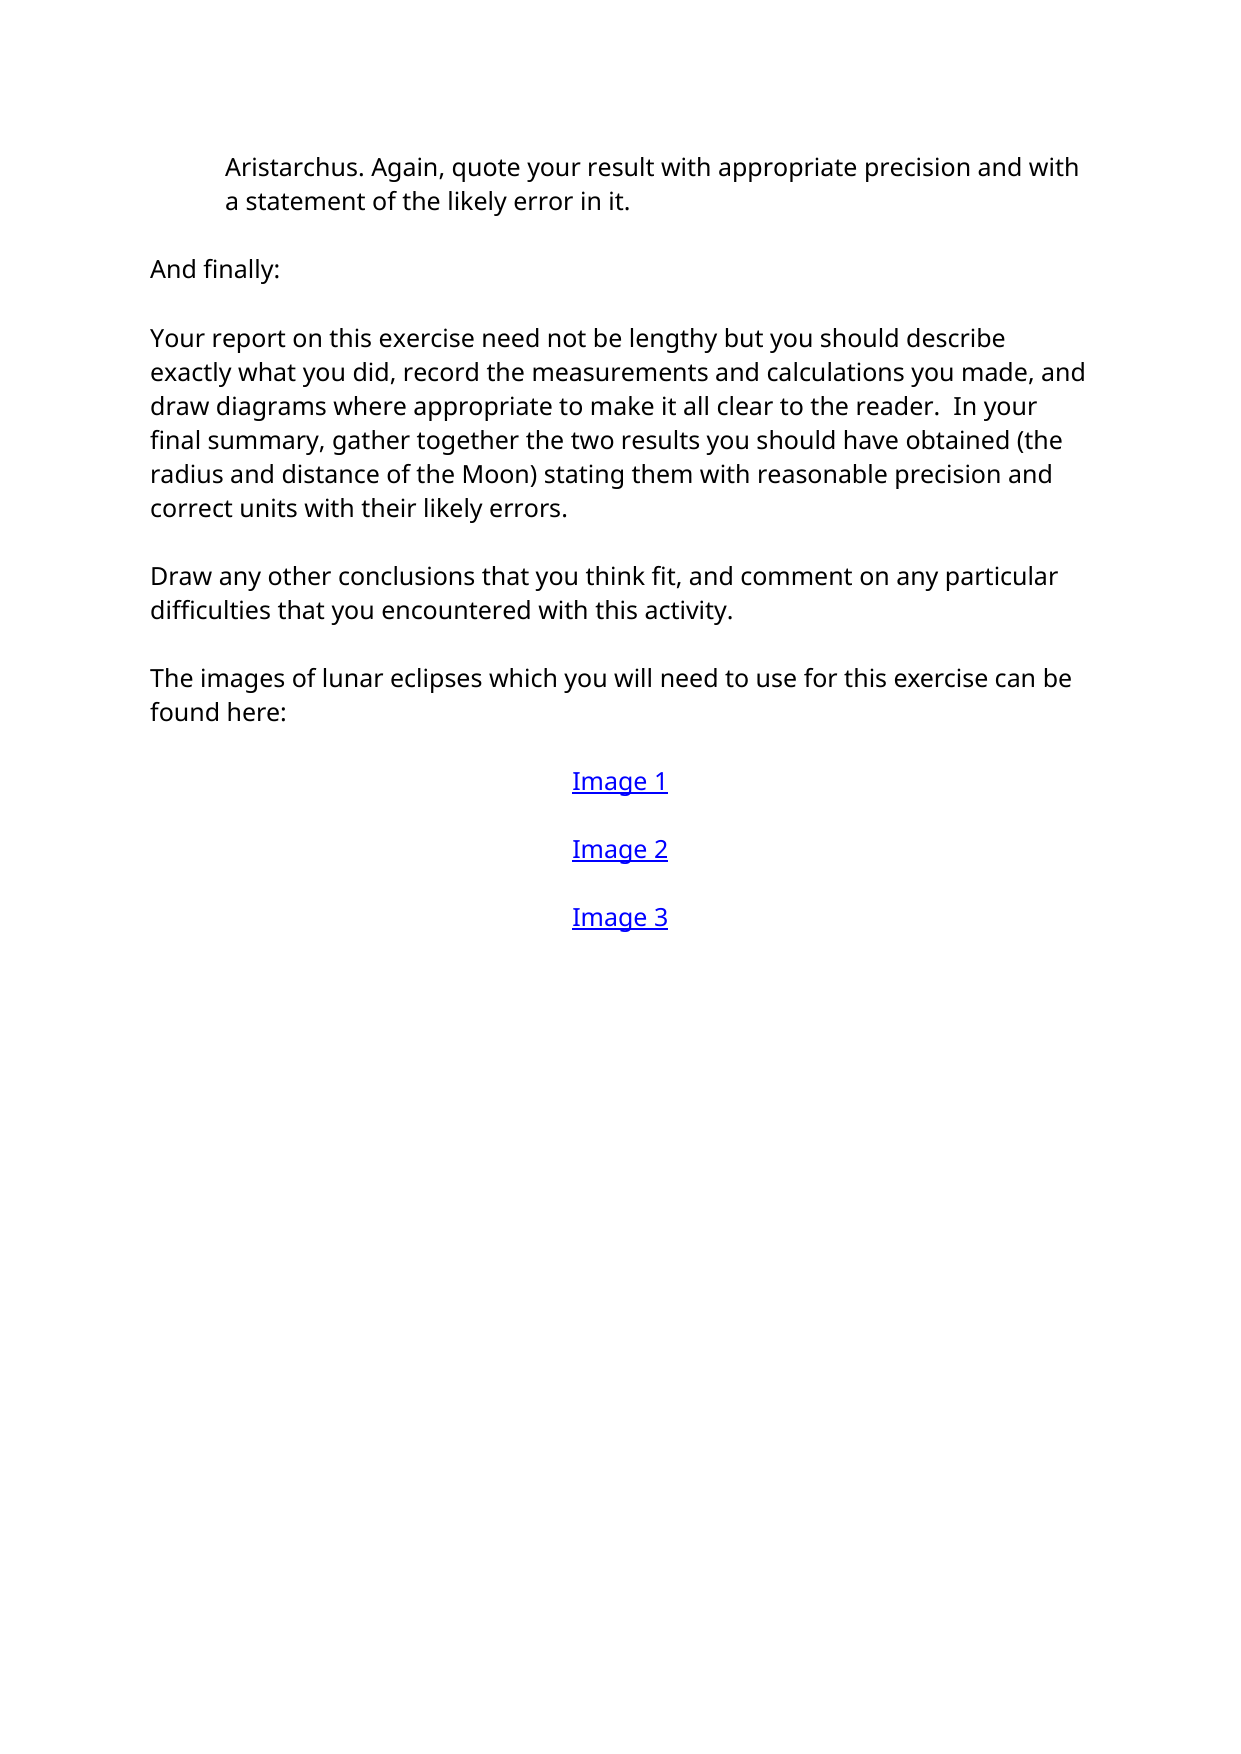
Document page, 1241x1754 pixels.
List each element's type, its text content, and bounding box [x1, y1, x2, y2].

text Your report on this exercise need not be lengthy but you should describe exactly what you did, record the measurements and calculations you made, and draw diagrams where appropriate to make it all clear to the reader. In your final summary, gather together the two results you should have obtained (the radius and distance of the Moon) stating them with reasonable precision and correct units with their likely errors. [150, 320, 1090, 525]
text Image 3 [150, 899, 1090, 933]
text Image 1 [150, 763, 1090, 797]
text Image 2 [150, 831, 1090, 865]
text The images of lunar eclipses which you will need to use for this exercise can be found here: [150, 661, 1090, 729]
text And finally: [150, 252, 1090, 286]
text Draw any other conclusions that you think fit, and comment on any particular difficulties that you encountered with this activity. [150, 559, 1090, 627]
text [225, 150, 1090, 218]
